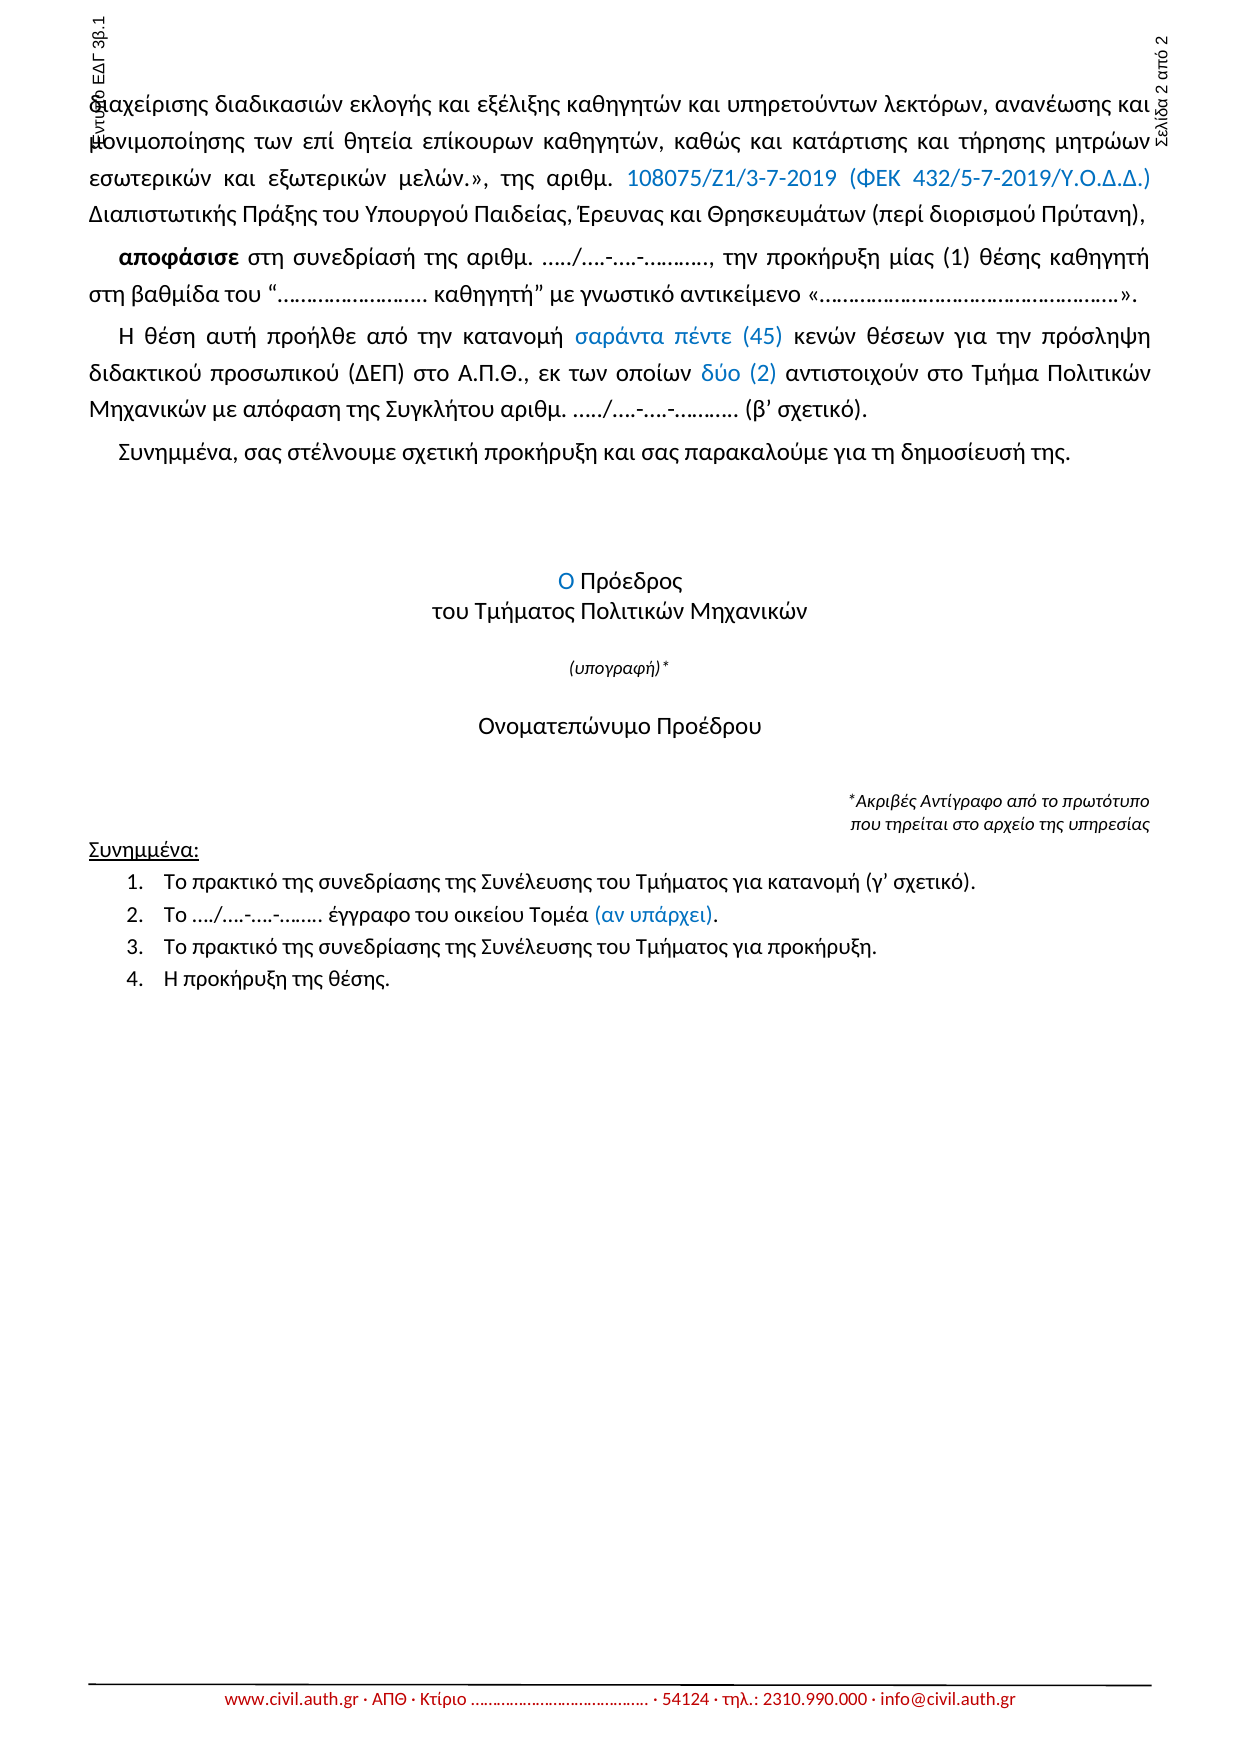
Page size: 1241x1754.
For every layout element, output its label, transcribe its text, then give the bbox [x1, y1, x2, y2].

list Το …./….-….-…….. έγγραφο του οικείου Τομέα (αν υπάρχει). [126, 900, 1152, 928]
text του Τμήματος Πολιτικών Μηχανικών [89, 595, 1152, 626]
list Το πρακτικό της συνεδρίασης της Συνέλευσης του Τμήματος για κατανομή (γ’ σχετικό). [126, 867, 1152, 896]
text Η θέση αυτή προήλθε από την κατανομή σαράντα πέντε (45) κενών θέσεων για την πρόσληψη διδακτικού προσωπικού (ΔΕΠ) στο Α.Π.Θ., εκ των οποίων δύο (2) αντιστοιχούν στο Τμήμα Πολιτικών Μηχανικών με απόφαση της Συγκλήτου αριθμ. …../….-….-……….. (β’ σχετικό). [89, 321, 1152, 424]
text Συνημμένα, σας στέλνουμε σχετική προκήρυξη και σας παρακαλούμε για τη δημοσίευσή της. [89, 436, 1152, 467]
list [89, 89, 1152, 229]
text που τηρείται στο αρχείο της υπηρεσίας [89, 812, 1152, 835]
text Συνημμένα: [89, 835, 1152, 863]
text Ο Πρόεδρος [89, 565, 1152, 595]
text αποφάσισε στη συνεδρίασή της αριθμ. …../….-….-……….., την προκήρυξη μίας (1) θέσης καθηγητή στη βαθμίδα του “…………………….. καθηγητή” με γνωστικό αντικείμενο «…………………………………………….». [89, 241, 1152, 308]
text (υπογραφή)* [89, 656, 1152, 679]
list Η προκήρυξη της θέσης. [126, 964, 1152, 992]
list Το πρακτικό της συνεδρίασης της Συνέλευσης του Τμήματος για προκήρυξη. [126, 932, 1152, 960]
text *Ακριβές Αντίγραφο από το πρωτότυπο [89, 789, 1152, 812]
text Ονοματεπώνυμο Προέδρου [89, 710, 1152, 740]
